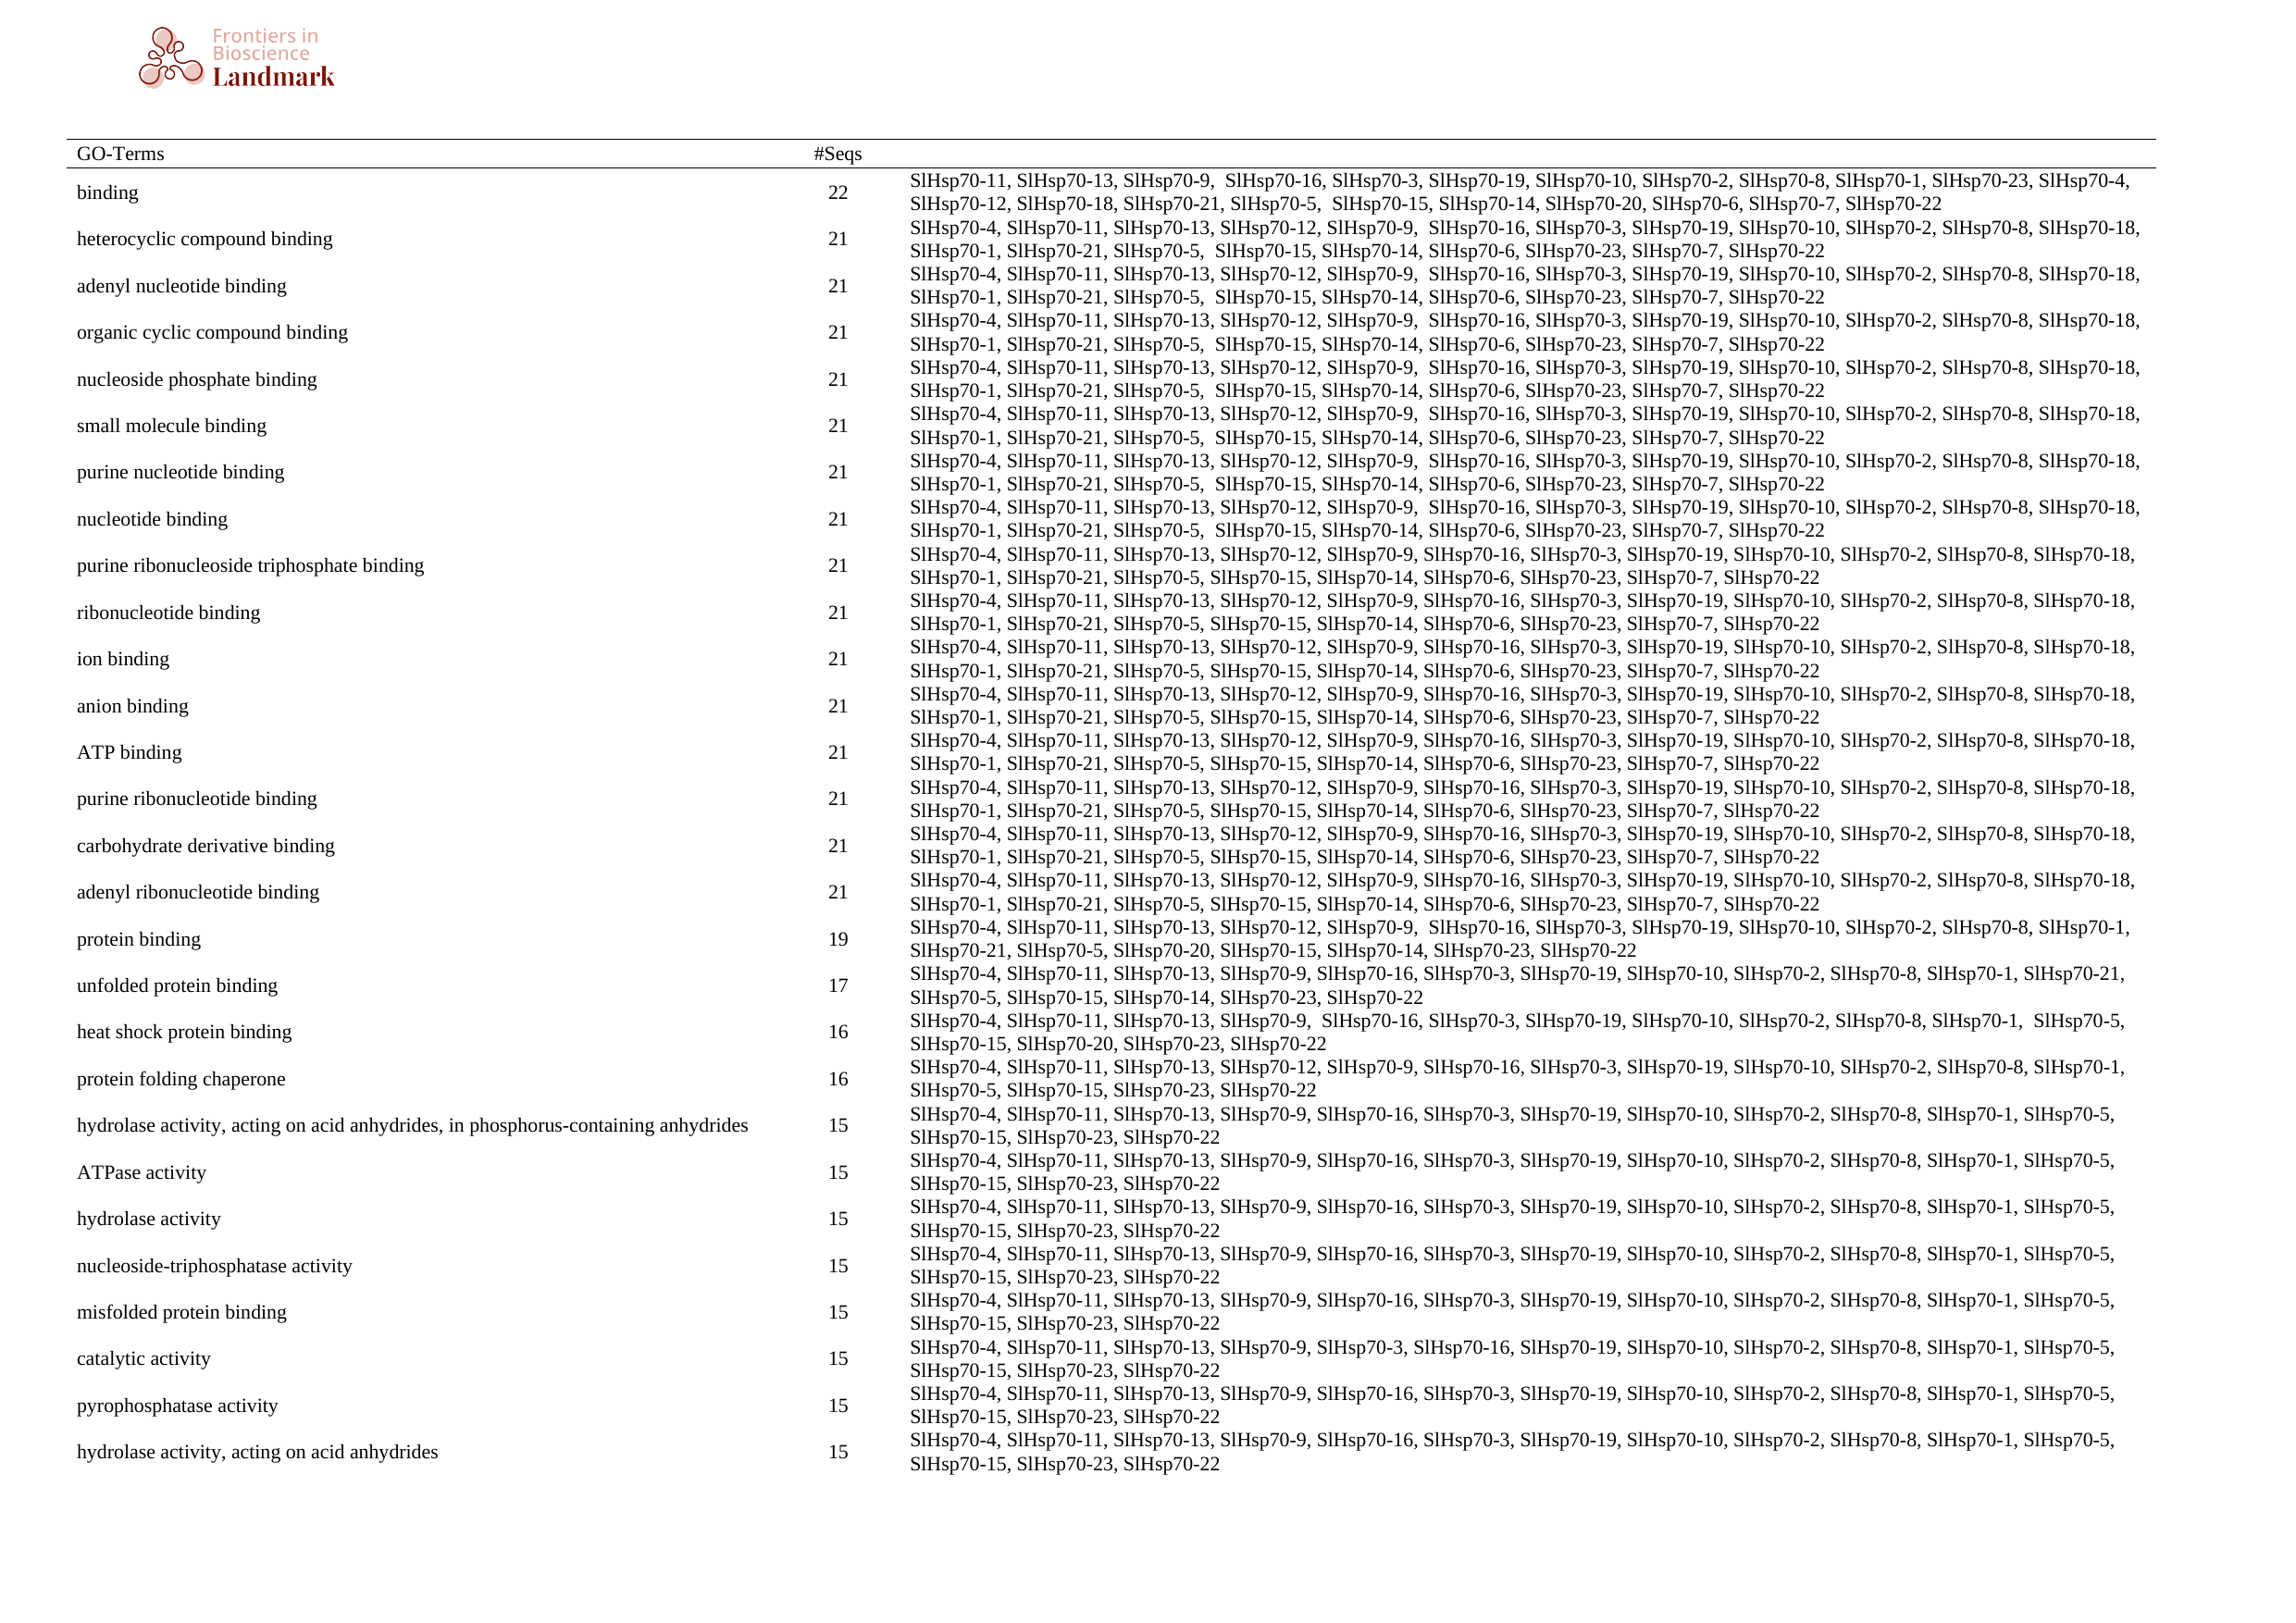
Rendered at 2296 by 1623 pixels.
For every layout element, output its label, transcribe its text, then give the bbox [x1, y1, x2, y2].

table_cell 22 [776, 168, 900, 216]
table_cell SlHsp70-4, SlHsp70-11, SlHsp70-13, SlHsp70-9, SlHsp70-3, SlHsp70-16, SlHsp70-19, SlHsp70-10, SlHsp70-2, SlHsp70-8, SlHsp70-1, SlHsp70-5, SlHsp70-15, SlHsp70-23, SlHsp70-22 [900, 1335, 2156, 1381]
table_cell SlHsp70-11, SlHsp70-13, SlHsp70-9, SlHsp70-16, SlHsp70-3, SlHsp70-19, SlHsp70-10, SlHsp70-2, SlHsp70-8, SlHsp70-1, SlHsp70-23, SlHsp70-4, SlHsp70-12, SlHsp70-18, SlHsp70-21, SlHsp70-5, SlHsp70-15, SlHsp70-14, SlHsp70-20, SlHsp70-6, SlHsp70-7, SlHsp70-22 [900, 168, 2156, 216]
table_cell catalytic activity [67, 1335, 776, 1381]
table_cell 21 [776, 402, 900, 449]
table_cell SlHsp70-4, SlHsp70-11, SlHsp70-13, SlHsp70-12, SlHsp70-9, SlHsp70-16, SlHsp70-3, SlHsp70-19, SlHsp70-10, SlHsp70-2, SlHsp70-8, SlHsp70-18, SlHsp70-1, SlHsp70-21, SlHsp70-5, SlHsp70-15, SlHsp70-14, SlHsp70-6, SlHsp70-23, SlHsp70-7, SlHsp70-22 [900, 355, 2156, 402]
table_cell ion binding [67, 635, 776, 682]
table_cell SlHsp70-4, SlHsp70-11, SlHsp70-13, SlHsp70-12, SlHsp70-9, SlHsp70-16, SlHsp70-3, SlHsp70-19, SlHsp70-10, SlHsp70-2, SlHsp70-8, SlHsp70-1, SlHsp70-21, SlHsp70-5, SlHsp70-20, SlHsp70-15, SlHsp70-14, SlHsp70-23, SlHsp70-22 [900, 915, 2156, 961]
table_cell SlHsp70-4, SlHsp70-11, SlHsp70-13, SlHsp70-9, SlHsp70-16, SlHsp70-3, SlHsp70-19, SlHsp70-10, SlHsp70-2, SlHsp70-8, SlHsp70-1, SlHsp70-5, SlHsp70-15, SlHsp70-23, SlHsp70-22 [900, 1288, 2156, 1335]
table_cell ribonucleotide binding [67, 588, 776, 635]
table_cell 17 [776, 961, 900, 1009]
table_cell hydrolase activity [67, 1195, 776, 1242]
table_cell binding [67, 168, 776, 216]
table_cell 16 [776, 1009, 900, 1055]
table_cell 21 [776, 309, 900, 355]
table_cell 19 [776, 915, 900, 961]
picture [139, 27, 335, 89]
table_cell 15 [776, 1195, 900, 1242]
table_cell 16 [776, 1055, 900, 1102]
table_cell SlHsp70-4, SlHsp70-11, SlHsp70-13, SlHsp70-9, SlHsp70-16, SlHsp70-3, SlHsp70-19, SlHsp70-10, SlHsp70-2, SlHsp70-8, SlHsp70-1, SlHsp70-5, SlHsp70-15, SlHsp70-23, SlHsp70-22 [900, 1102, 2156, 1148]
table_cell 21 [776, 775, 900, 822]
table_header [900, 140, 2156, 167]
table_header GO-Terms [67, 140, 776, 167]
table_cell 21 [776, 635, 900, 682]
table_cell SlHsp70-4, SlHsp70-11, SlHsp70-13, SlHsp70-12, SlHsp70-9, SlHsp70-16, SlHsp70-3, SlHsp70-19, SlHsp70-10, SlHsp70-2, SlHsp70-8, SlHsp70-1, SlHsp70-5, SlHsp70-15, SlHsp70-23, SlHsp70-22 [900, 1055, 2156, 1102]
table_cell 15 [776, 1335, 900, 1381]
table_cell SlHsp70-4, SlHsp70-11, SlHsp70-13, SlHsp70-12, SlHsp70-9, SlHsp70-16, SlHsp70-3, SlHsp70-19, SlHsp70-10, SlHsp70-2, SlHsp70-8, SlHsp70-18, SlHsp70-1, SlHsp70-21, SlHsp70-5, SlHsp70-15, SlHsp70-14, SlHsp70-6, SlHsp70-23, SlHsp70-7, SlHsp70-22 [900, 682, 2156, 728]
table_cell 21 [776, 542, 900, 588]
table_cell nucleoside phosphate binding [67, 355, 776, 402]
table_cell hydrolase activity, acting on acid anhydrides [67, 1429, 776, 1475]
table_cell small molecule binding [67, 402, 776, 449]
table_cell 15 [776, 1242, 900, 1288]
table_cell purine ribonucleoside triphosphate binding [67, 542, 776, 588]
table_cell carbohydrate derivative binding [67, 822, 776, 868]
table_cell 21 [776, 728, 900, 775]
table_cell misfolded protein binding [67, 1288, 776, 1335]
table_cell 21 [776, 822, 900, 868]
table_cell 15 [776, 1288, 900, 1335]
table_cell 21 [776, 588, 900, 635]
table_cell 21 [776, 682, 900, 728]
table_cell 15 [776, 1102, 900, 1148]
table_cell adenyl ribonucleotide binding [67, 869, 776, 915]
table_cell SlHsp70-4, SlHsp70-11, SlHsp70-13, SlHsp70-9, SlHsp70-16, SlHsp70-3, SlHsp70-19, SlHsp70-10, SlHsp70-2, SlHsp70-8, SlHsp70-1, SlHsp70-5, SlHsp70-15, SlHsp70-23, SlHsp70-22 [900, 1381, 2156, 1428]
table_cell protein folding chaperone [67, 1055, 776, 1102]
table_cell SlHsp70-4, SlHsp70-11, SlHsp70-13, SlHsp70-9, SlHsp70-16, SlHsp70-3, SlHsp70-19, SlHsp70-10, SlHsp70-2, SlHsp70-8, SlHsp70-1, SlHsp70-5, SlHsp70-15, SlHsp70-23, SlHsp70-22 [900, 1429, 2156, 1475]
table_cell SlHsp70-4, SlHsp70-11, SlHsp70-13, SlHsp70-12, SlHsp70-9, SlHsp70-16, SlHsp70-3, SlHsp70-19, SlHsp70-10, SlHsp70-2, SlHsp70-8, SlHsp70-18, SlHsp70-1, SlHsp70-21, SlHsp70-5, SlHsp70-15, SlHsp70-14, SlHsp70-6, SlHsp70-23, SlHsp70-7, SlHsp70-22 [900, 822, 2156, 868]
table_cell 21 [776, 355, 900, 402]
table_cell SlHsp70-4, SlHsp70-11, SlHsp70-13, SlHsp70-12, SlHsp70-9, SlHsp70-16, SlHsp70-3, SlHsp70-19, SlHsp70-10, SlHsp70-2, SlHsp70-8, SlHsp70-18, SlHsp70-1, SlHsp70-21, SlHsp70-5, SlHsp70-15, SlHsp70-14, SlHsp70-6, SlHsp70-23, SlHsp70-7, SlHsp70-22 [900, 216, 2156, 262]
table_cell 15 [776, 1381, 900, 1428]
table_cell nucleotide binding [67, 495, 776, 542]
table_cell SlHsp70-4, SlHsp70-11, SlHsp70-13, SlHsp70-9, SlHsp70-16, SlHsp70-3, SlHsp70-19, SlHsp70-10, SlHsp70-2, SlHsp70-8, SlHsp70-1, SlHsp70-5, SlHsp70-15, SlHsp70-20, SlHsp70-23, SlHsp70-22 [900, 1009, 2156, 1055]
table_cell ATPase activity [67, 1148, 776, 1195]
table_cell SlHsp70-4, SlHsp70-11, SlHsp70-13, SlHsp70-12, SlHsp70-9, SlHsp70-16, SlHsp70-3, SlHsp70-19, SlHsp70-10, SlHsp70-2, SlHsp70-8, SlHsp70-18, SlHsp70-1, SlHsp70-21, SlHsp70-5, SlHsp70-15, SlHsp70-14, SlHsp70-6, SlHsp70-23, SlHsp70-7, SlHsp70-22 [900, 775, 2156, 822]
table_cell 21 [776, 869, 900, 915]
table_header #Seqs [776, 140, 900, 167]
table_cell 21 [776, 216, 900, 262]
table_cell heat shock protein binding [67, 1009, 776, 1055]
table_cell 21 [776, 449, 900, 495]
table_cell SlHsp70-4, SlHsp70-11, SlHsp70-13, SlHsp70-12, SlHsp70-9, SlHsp70-16, SlHsp70-3, SlHsp70-19, SlHsp70-10, SlHsp70-2, SlHsp70-8, SlHsp70-18, SlHsp70-1, SlHsp70-21, SlHsp70-5, SlHsp70-15, SlHsp70-14, SlHsp70-6, SlHsp70-23, SlHsp70-7, SlHsp70-22 [900, 588, 2156, 635]
table_cell pyrophosphatase activity [67, 1381, 776, 1428]
table_cell anion binding [67, 682, 776, 728]
table_cell SlHsp70-4, SlHsp70-11, SlHsp70-13, SlHsp70-12, SlHsp70-9, SlHsp70-16, SlHsp70-3, SlHsp70-19, SlHsp70-10, SlHsp70-2, SlHsp70-8, SlHsp70-18, SlHsp70-1, SlHsp70-21, SlHsp70-5, SlHsp70-15, SlHsp70-14, SlHsp70-6, SlHsp70-23, SlHsp70-7, SlHsp70-22 [900, 449, 2156, 495]
table_cell SlHsp70-4, SlHsp70-11, SlHsp70-13, SlHsp70-12, SlHsp70-9, SlHsp70-16, SlHsp70-3, SlHsp70-19, SlHsp70-10, SlHsp70-2, SlHsp70-8, SlHsp70-18, SlHsp70-1, SlHsp70-21, SlHsp70-5, SlHsp70-15, SlHsp70-14, SlHsp70-6, SlHsp70-23, SlHsp70-7, SlHsp70-22 [900, 262, 2156, 308]
table_cell purine nucleotide binding [67, 449, 776, 495]
table_cell nucleoside-triphosphatase activity [67, 1242, 776, 1288]
table_cell 15 [776, 1148, 900, 1195]
table_cell SlHsp70-4, SlHsp70-11, SlHsp70-13, SlHsp70-9, SlHsp70-16, SlHsp70-3, SlHsp70-19, SlHsp70-10, SlHsp70-2, SlHsp70-8, SlHsp70-1, SlHsp70-5, SlHsp70-15, SlHsp70-23, SlHsp70-22 [900, 1242, 2156, 1288]
table_cell 21 [776, 262, 900, 308]
table_cell SlHsp70-4, SlHsp70-11, SlHsp70-13, SlHsp70-9, SlHsp70-16, SlHsp70-3, SlHsp70-19, SlHsp70-10, SlHsp70-2, SlHsp70-8, SlHsp70-1, SlHsp70-5, SlHsp70-15, SlHsp70-23, SlHsp70-22 [900, 1148, 2156, 1195]
table_cell SlHsp70-4, SlHsp70-11, SlHsp70-13, SlHsp70-9, SlHsp70-16, SlHsp70-3, SlHsp70-19, SlHsp70-10, SlHsp70-2, SlHsp70-8, SlHsp70-1, SlHsp70-21, SlHsp70-5, SlHsp70-15, SlHsp70-14, SlHsp70-23, SlHsp70-22 [900, 961, 2156, 1009]
table_cell protein binding [67, 915, 776, 961]
table_cell hydrolase activity, acting on acid anhydrides, in phosphorus-containing anhydrides [67, 1102, 776, 1148]
table_cell SlHsp70-4, SlHsp70-11, SlHsp70-13, SlHsp70-12, SlHsp70-9, SlHsp70-16, SlHsp70-3, SlHsp70-19, SlHsp70-10, SlHsp70-2, SlHsp70-8, SlHsp70-18, SlHsp70-1, SlHsp70-21, SlHsp70-5, SlHsp70-15, SlHsp70-14, SlHsp70-6, SlHsp70-23, SlHsp70-7, SlHsp70-22 [900, 495, 2156, 542]
table_cell purine ribonucleotide binding [67, 775, 776, 822]
table_cell SlHsp70-4, SlHsp70-11, SlHsp70-13, SlHsp70-12, SlHsp70-9, SlHsp70-16, SlHsp70-3, SlHsp70-19, SlHsp70-10, SlHsp70-2, SlHsp70-8, SlHsp70-18, SlHsp70-1, SlHsp70-21, SlHsp70-5, SlHsp70-15, SlHsp70-14, SlHsp70-6, SlHsp70-23, SlHsp70-7, SlHsp70-22 [900, 635, 2156, 682]
table_cell heterocyclic compound binding [67, 216, 776, 262]
table_cell ATP binding [67, 728, 776, 775]
table_cell SlHsp70-4, SlHsp70-11, SlHsp70-13, SlHsp70-12, SlHsp70-9, SlHsp70-16, SlHsp70-3, SlHsp70-19, SlHsp70-10, SlHsp70-2, SlHsp70-8, SlHsp70-18, SlHsp70-1, SlHsp70-21, SlHsp70-5, SlHsp70-15, SlHsp70-14, SlHsp70-6, SlHsp70-23, SlHsp70-7, SlHsp70-22 [900, 728, 2156, 775]
table_cell unfolded protein binding [67, 961, 776, 1009]
table_cell adenyl nucleotide binding [67, 262, 776, 308]
table_cell SlHsp70-4, SlHsp70-11, SlHsp70-13, SlHsp70-12, SlHsp70-9, SlHsp70-16, SlHsp70-3, SlHsp70-19, SlHsp70-10, SlHsp70-2, SlHsp70-8, SlHsp70-18, SlHsp70-1, SlHsp70-21, SlHsp70-5, SlHsp70-15, SlHsp70-14, SlHsp70-6, SlHsp70-23, SlHsp70-7, SlHsp70-22 [900, 402, 2156, 449]
table_cell SlHsp70-4, SlHsp70-11, SlHsp70-13, SlHsp70-12, SlHsp70-9, SlHsp70-16, SlHsp70-3, SlHsp70-19, SlHsp70-10, SlHsp70-2, SlHsp70-8, SlHsp70-18, SlHsp70-1, SlHsp70-21, SlHsp70-5, SlHsp70-15, SlHsp70-14, SlHsp70-6, SlHsp70-23, SlHsp70-7, SlHsp70-22 [900, 309, 2156, 355]
table_cell SlHsp70-4, SlHsp70-11, SlHsp70-13, SlHsp70-9, SlHsp70-16, SlHsp70-3, SlHsp70-19, SlHsp70-10, SlHsp70-2, SlHsp70-8, SlHsp70-1, SlHsp70-5, SlHsp70-15, SlHsp70-23, SlHsp70-22 [900, 1195, 2156, 1242]
table_cell 15 [776, 1429, 900, 1475]
table_cell SlHsp70-4, SlHsp70-11, SlHsp70-13, SlHsp70-12, SlHsp70-9, SlHsp70-16, SlHsp70-3, SlHsp70-19, SlHsp70-10, SlHsp70-2, SlHsp70-8, SlHsp70-18, SlHsp70-1, SlHsp70-21, SlHsp70-5, SlHsp70-15, SlHsp70-14, SlHsp70-6, SlHsp70-23, SlHsp70-7, SlHsp70-22 [900, 542, 2156, 588]
table_cell organic cyclic compound binding [67, 309, 776, 355]
table_cell 21 [776, 495, 900, 542]
table_cell SlHsp70-4, SlHsp70-11, SlHsp70-13, SlHsp70-12, SlHsp70-9, SlHsp70-16, SlHsp70-3, SlHsp70-19, SlHsp70-10, SlHsp70-2, SlHsp70-8, SlHsp70-18, SlHsp70-1, SlHsp70-21, SlHsp70-5, SlHsp70-15, SlHsp70-14, SlHsp70-6, SlHsp70-23, SlHsp70-7, SlHsp70-22 [900, 869, 2156, 915]
